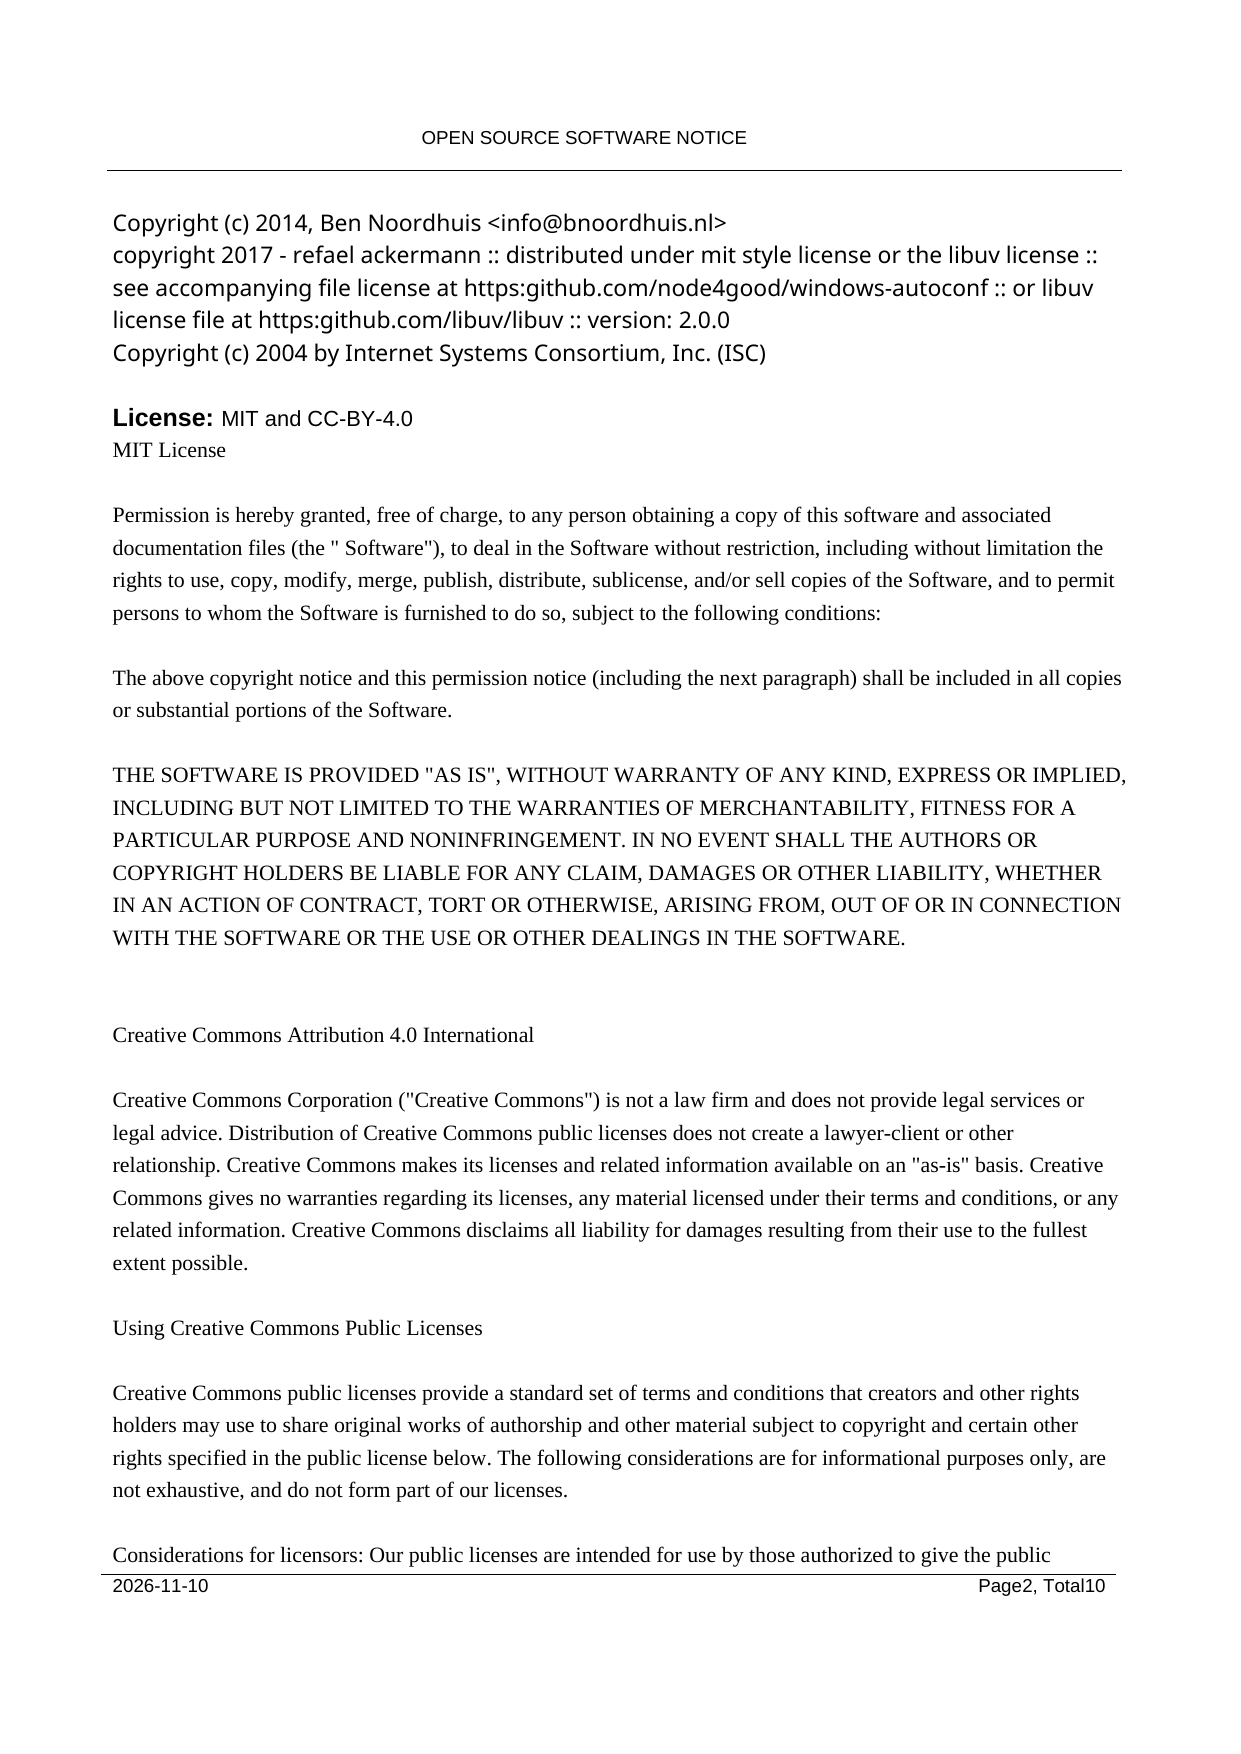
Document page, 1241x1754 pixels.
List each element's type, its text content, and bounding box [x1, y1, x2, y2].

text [112, 434, 1128, 1571]
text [112, 206, 1128, 401]
text License: MIT and CC-BY-4.0 [112, 401, 1128, 434]
